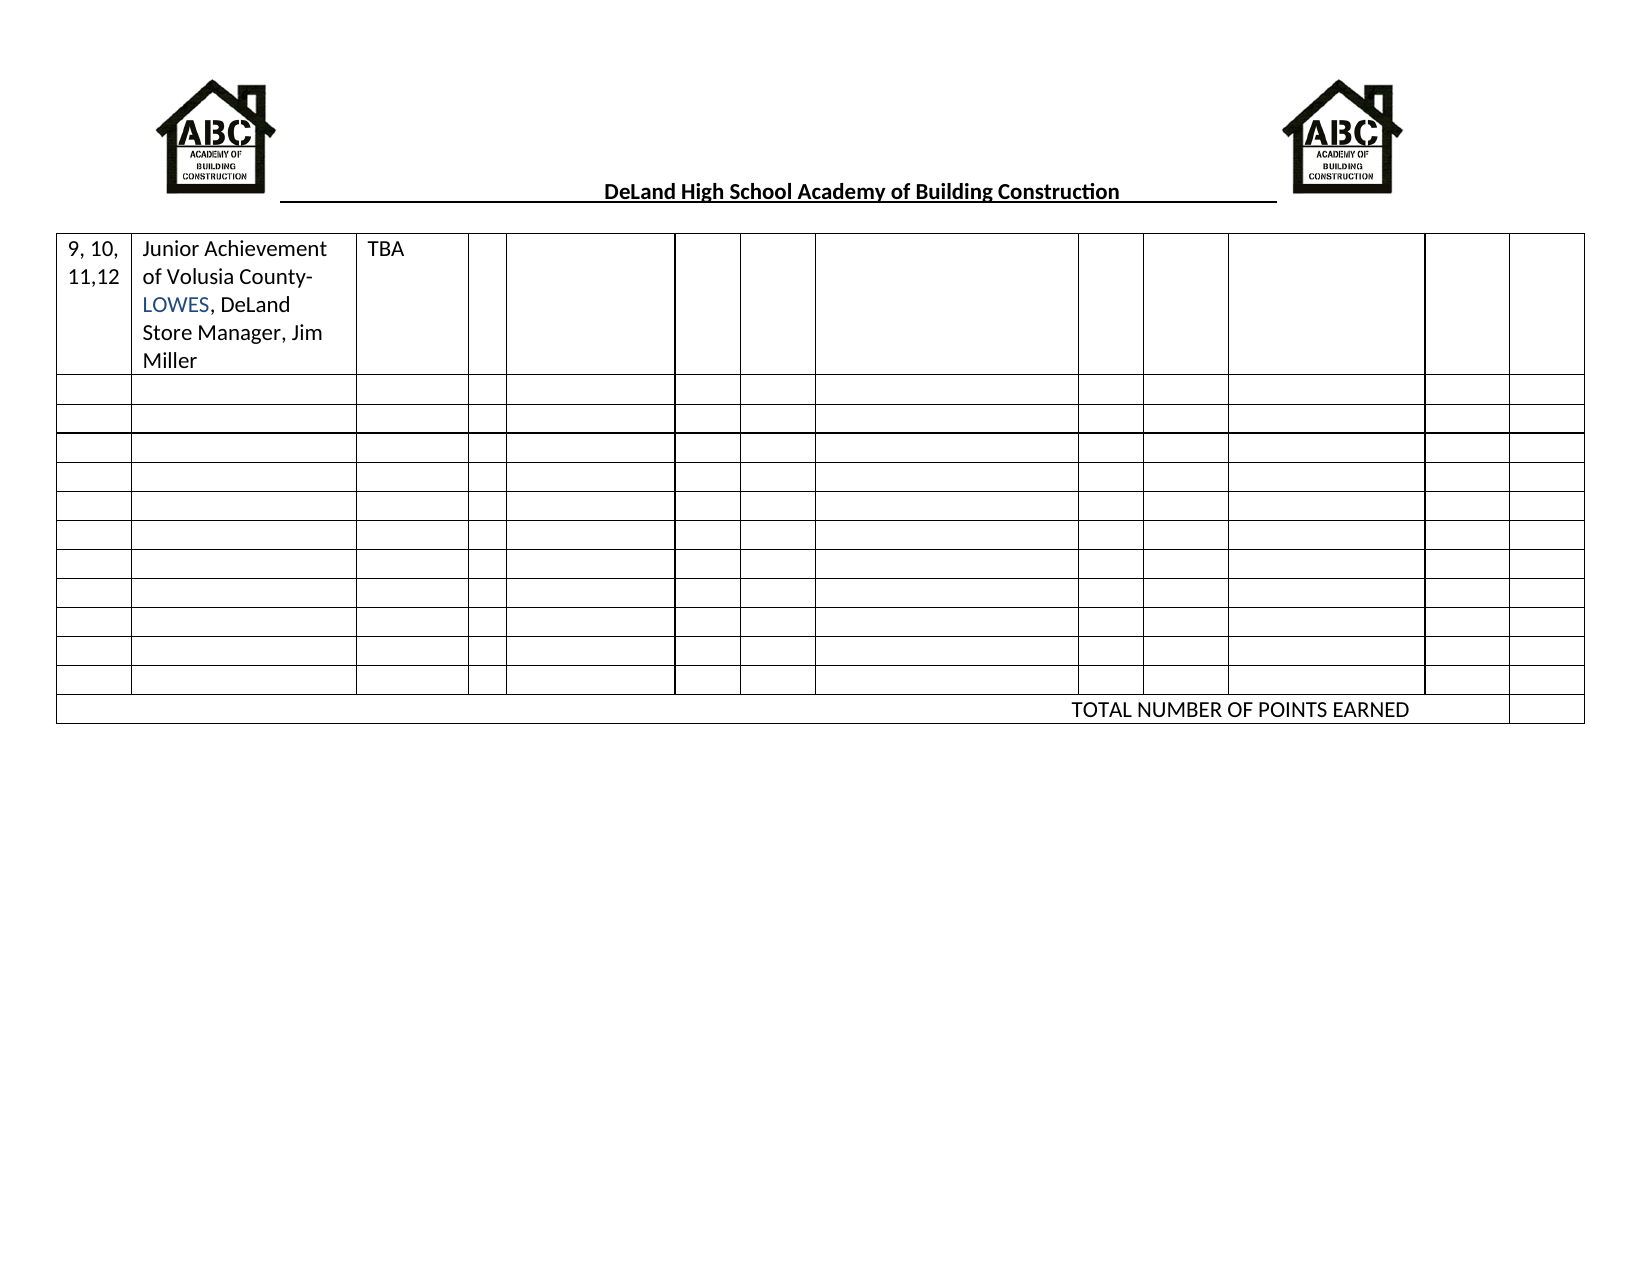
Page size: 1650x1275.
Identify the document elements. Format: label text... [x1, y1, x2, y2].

table_cell [816, 463, 1078, 491]
table_cell [816, 234, 1078, 374]
table_cell [469, 608, 506, 636]
table_cell [469, 434, 506, 462]
table_cell [676, 434, 740, 462]
table_cell [816, 434, 1078, 462]
table_cell [132, 492, 356, 520]
table_cell [132, 666, 356, 694]
table_cell [357, 608, 468, 636]
table_cell [469, 521, 506, 549]
table_cell [741, 234, 815, 374]
table_cell [507, 434, 674, 462]
table_cell Junior Achievement of Volusia County-LOWES, DeLand Store Manager, Jim Miller [132, 234, 356, 374]
table_cell [469, 666, 506, 694]
table_cell [1510, 405, 1584, 432]
table_cell [507, 637, 674, 665]
table_cell [676, 637, 740, 665]
table_cell [507, 579, 674, 607]
table_cell [469, 579, 506, 607]
table_cell [1229, 492, 1424, 520]
table_cell [741, 405, 815, 432]
table_cell [1079, 375, 1143, 403]
table_cell [132, 579, 356, 607]
table_cell [1229, 637, 1424, 665]
table_cell [676, 666, 740, 694]
table_cell [357, 666, 468, 694]
table_cell [57, 637, 131, 665]
table_cell [132, 521, 356, 549]
table_cell [1079, 550, 1143, 578]
table_cell [57, 492, 131, 520]
table_cell [1510, 695, 1584, 723]
table_cell [1510, 434, 1584, 462]
table_cell [816, 375, 1078, 403]
table_cell [1144, 579, 1228, 607]
table_cell [1510, 492, 1584, 520]
table_cell [1144, 666, 1228, 694]
table_cell [1229, 434, 1424, 462]
table_cell [357, 405, 468, 432]
table_cell [741, 637, 815, 665]
table_cell [816, 521, 1078, 549]
table_cell 9, 10, 11,12 [57, 234, 131, 374]
table_cell [676, 521, 740, 549]
table_cell [676, 579, 740, 607]
table_cell [816, 608, 1078, 636]
table_cell [1144, 234, 1228, 374]
table_cell [1229, 463, 1424, 491]
table_cell [1144, 463, 1228, 491]
table_cell [507, 550, 674, 578]
table_cell [741, 608, 815, 636]
table_cell [676, 375, 740, 403]
table_cell [132, 637, 356, 665]
table_cell [1079, 666, 1143, 694]
table_cell [1229, 521, 1424, 549]
table_cell [357, 637, 468, 665]
table_cell [1510, 521, 1584, 549]
table_cell [1510, 550, 1584, 578]
picture [1277, 75, 1407, 200]
picture [150, 75, 280, 200]
table_cell [1144, 492, 1228, 520]
table_cell [57, 550, 131, 578]
table_cell [57, 375, 131, 403]
table_cell [57, 463, 131, 491]
table_cell [1229, 608, 1424, 636]
table_cell [57, 666, 131, 694]
table_cell [816, 637, 1078, 665]
table_cell [1426, 579, 1509, 607]
table_cell [57, 434, 131, 462]
table_cell [1079, 434, 1143, 462]
table_cell [676, 463, 740, 491]
table_cell [1426, 375, 1509, 403]
table_cell [1144, 434, 1228, 462]
table_cell [357, 550, 468, 578]
table_cell [507, 666, 674, 694]
table_cell [1079, 234, 1143, 374]
table_cell [1079, 405, 1143, 432]
table_cell [816, 492, 1078, 520]
table_cell [741, 579, 815, 607]
table_cell [676, 608, 740, 636]
table_cell [132, 405, 356, 432]
table_cell [1510, 375, 1584, 403]
table_cell [741, 521, 815, 549]
table_cell [1079, 521, 1143, 549]
table_cell [1229, 234, 1424, 374]
table_cell [1510, 234, 1584, 374]
table_cell TBA [357, 234, 468, 374]
table_cell [1426, 492, 1509, 520]
table_cell [1426, 463, 1509, 491]
table_cell [741, 463, 815, 491]
table_cell [1426, 521, 1509, 549]
table_cell [676, 234, 740, 374]
table_cell [1426, 666, 1509, 694]
table_cell [507, 405, 674, 432]
table_cell [1144, 405, 1228, 432]
table_cell [469, 492, 506, 520]
table_cell [507, 234, 674, 374]
table_cell [1426, 608, 1509, 636]
table_cell [1229, 405, 1424, 432]
table_cell [1510, 608, 1584, 636]
table_cell [816, 579, 1078, 607]
table_cell [741, 375, 815, 403]
table_cell [741, 666, 815, 694]
table_cell [507, 463, 674, 491]
table_cell [469, 550, 506, 578]
table_cell [741, 550, 815, 578]
table_cell [1426, 405, 1509, 432]
table_cell [57, 405, 131, 432]
table_cell [507, 521, 674, 549]
table_cell [469, 234, 506, 374]
table_cell [1510, 666, 1584, 694]
table_cell [357, 579, 468, 607]
table_cell [357, 434, 468, 462]
table_cell [469, 637, 506, 665]
table_cell [1426, 234, 1509, 374]
table_cell [676, 405, 740, 432]
table_cell [741, 434, 815, 462]
table_cell [816, 405, 1078, 432]
table_cell [132, 434, 356, 462]
table_cell [132, 463, 356, 491]
table_cell [1229, 375, 1424, 403]
table_cell [1144, 550, 1228, 578]
table_cell [132, 550, 356, 578]
table_cell [357, 492, 468, 520]
table_cell [1510, 463, 1584, 491]
table_cell [741, 492, 815, 520]
table_cell [1079, 463, 1143, 491]
table_cell [57, 521, 131, 549]
table_cell [676, 550, 740, 578]
table_cell [1079, 579, 1143, 607]
table_cell [1144, 637, 1228, 665]
table_cell [357, 375, 468, 403]
table_cell TOTAL NUMBER OF POINTS EARNED [57, 695, 1509, 723]
table_cell [507, 492, 674, 520]
table_cell [132, 608, 356, 636]
table_cell [507, 608, 674, 636]
table_cell [1426, 550, 1509, 578]
table_cell [816, 666, 1078, 694]
table_cell [357, 521, 468, 549]
table_cell [1229, 666, 1424, 694]
table_cell [469, 463, 506, 491]
table_cell [1510, 579, 1584, 607]
table_cell [1229, 550, 1424, 578]
table_cell [357, 463, 468, 491]
table_cell [816, 550, 1078, 578]
table_cell [1426, 434, 1509, 462]
table_cell [469, 405, 506, 432]
table_cell [57, 579, 131, 607]
table_cell [1229, 579, 1424, 607]
table_cell [469, 375, 506, 403]
table_cell [1079, 637, 1143, 665]
table_cell [507, 375, 674, 403]
table_cell [57, 608, 131, 636]
table_cell [1510, 637, 1584, 665]
table_cell [1144, 521, 1228, 549]
table_cell [1144, 608, 1228, 636]
table_cell [1426, 637, 1509, 665]
table_cell [132, 375, 356, 403]
table_cell [676, 492, 740, 520]
table_cell [1079, 492, 1143, 520]
table_cell [1144, 375, 1228, 403]
table_cell [1079, 608, 1143, 636]
